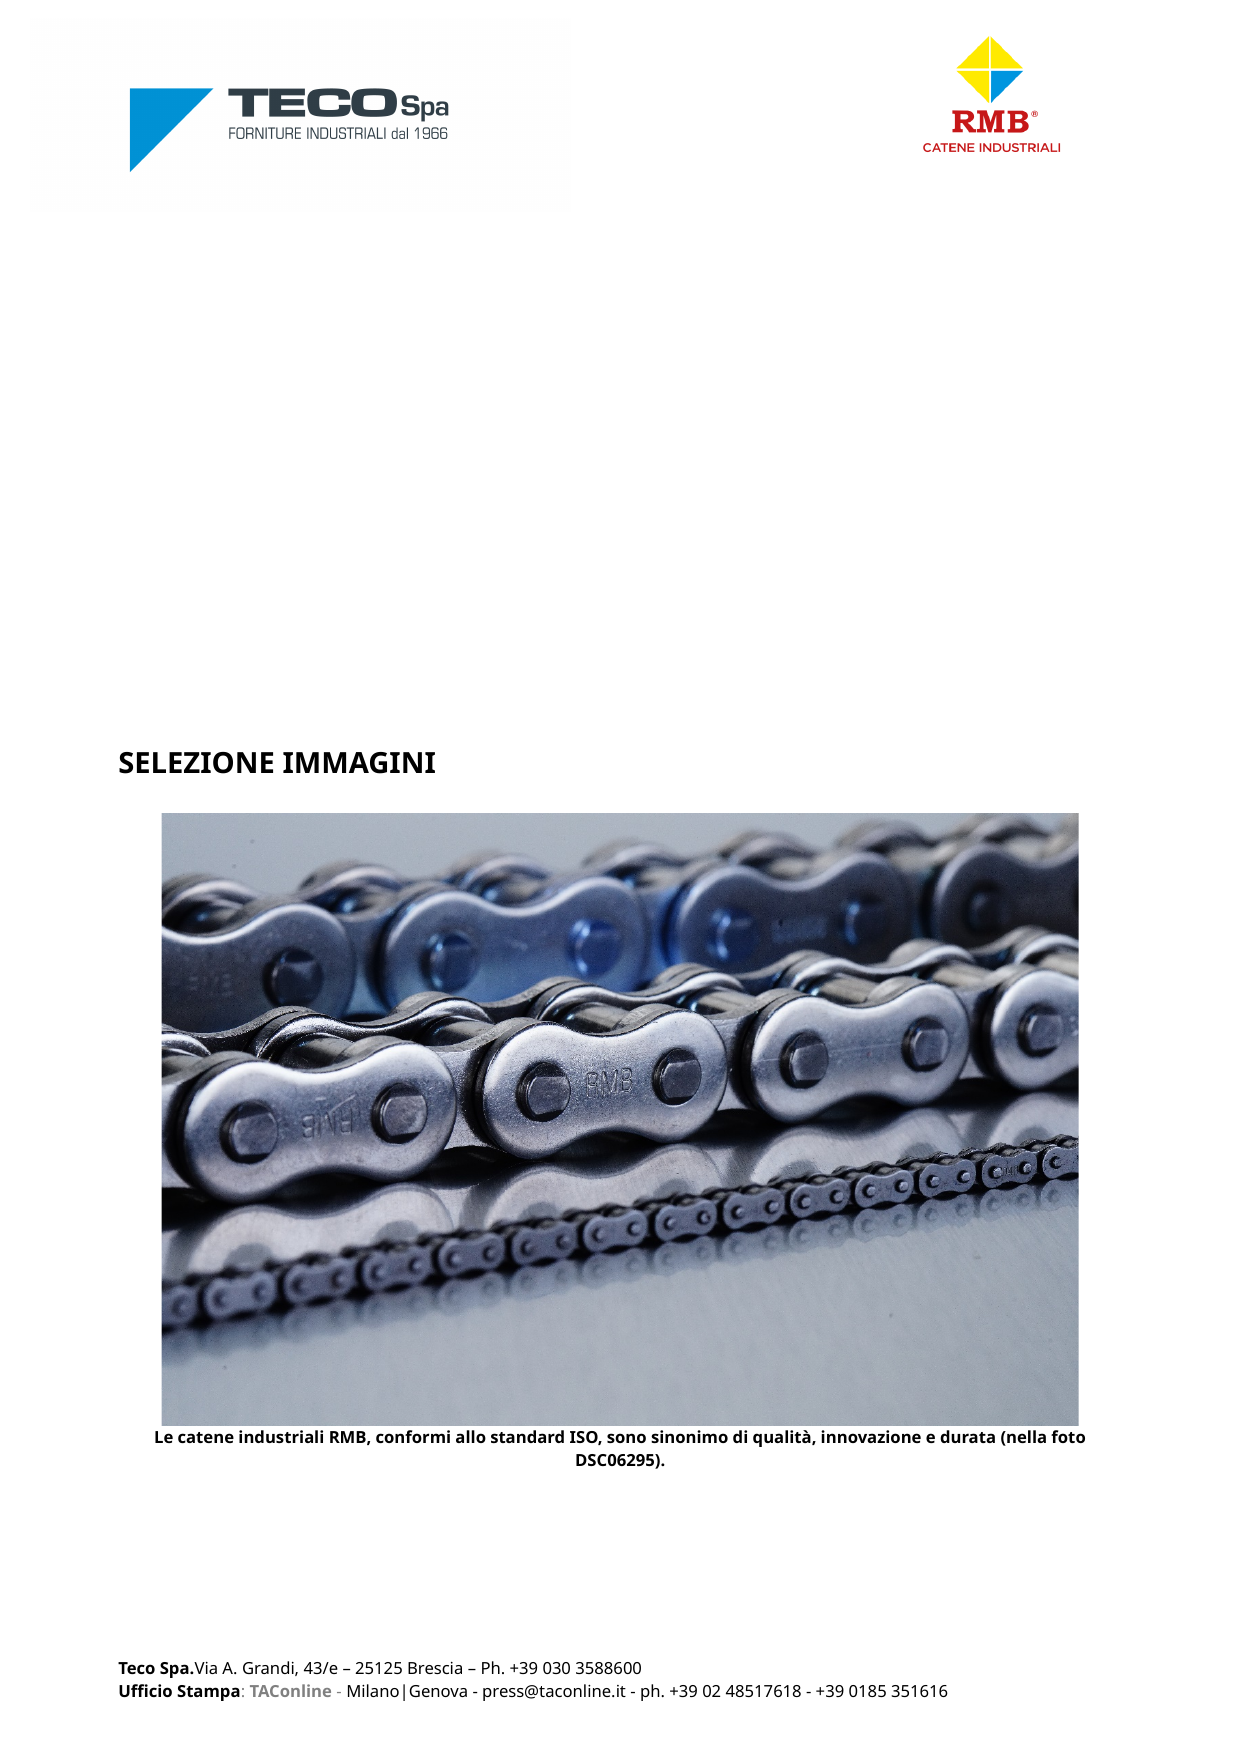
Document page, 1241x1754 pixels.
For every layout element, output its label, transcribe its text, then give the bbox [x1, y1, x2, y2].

picture [29, 18, 572, 212]
text Le catene industriali RMB, conformi allo standard ISO, sono sinonimo di qualità, innovazione e durata (nella foto DSC06295). [118, 1426, 1122, 1471]
picture [161, 813, 1079, 1426]
text SELEZIONE IMMAGINI [118, 742, 1122, 782]
picture [885, 26, 1090, 174]
